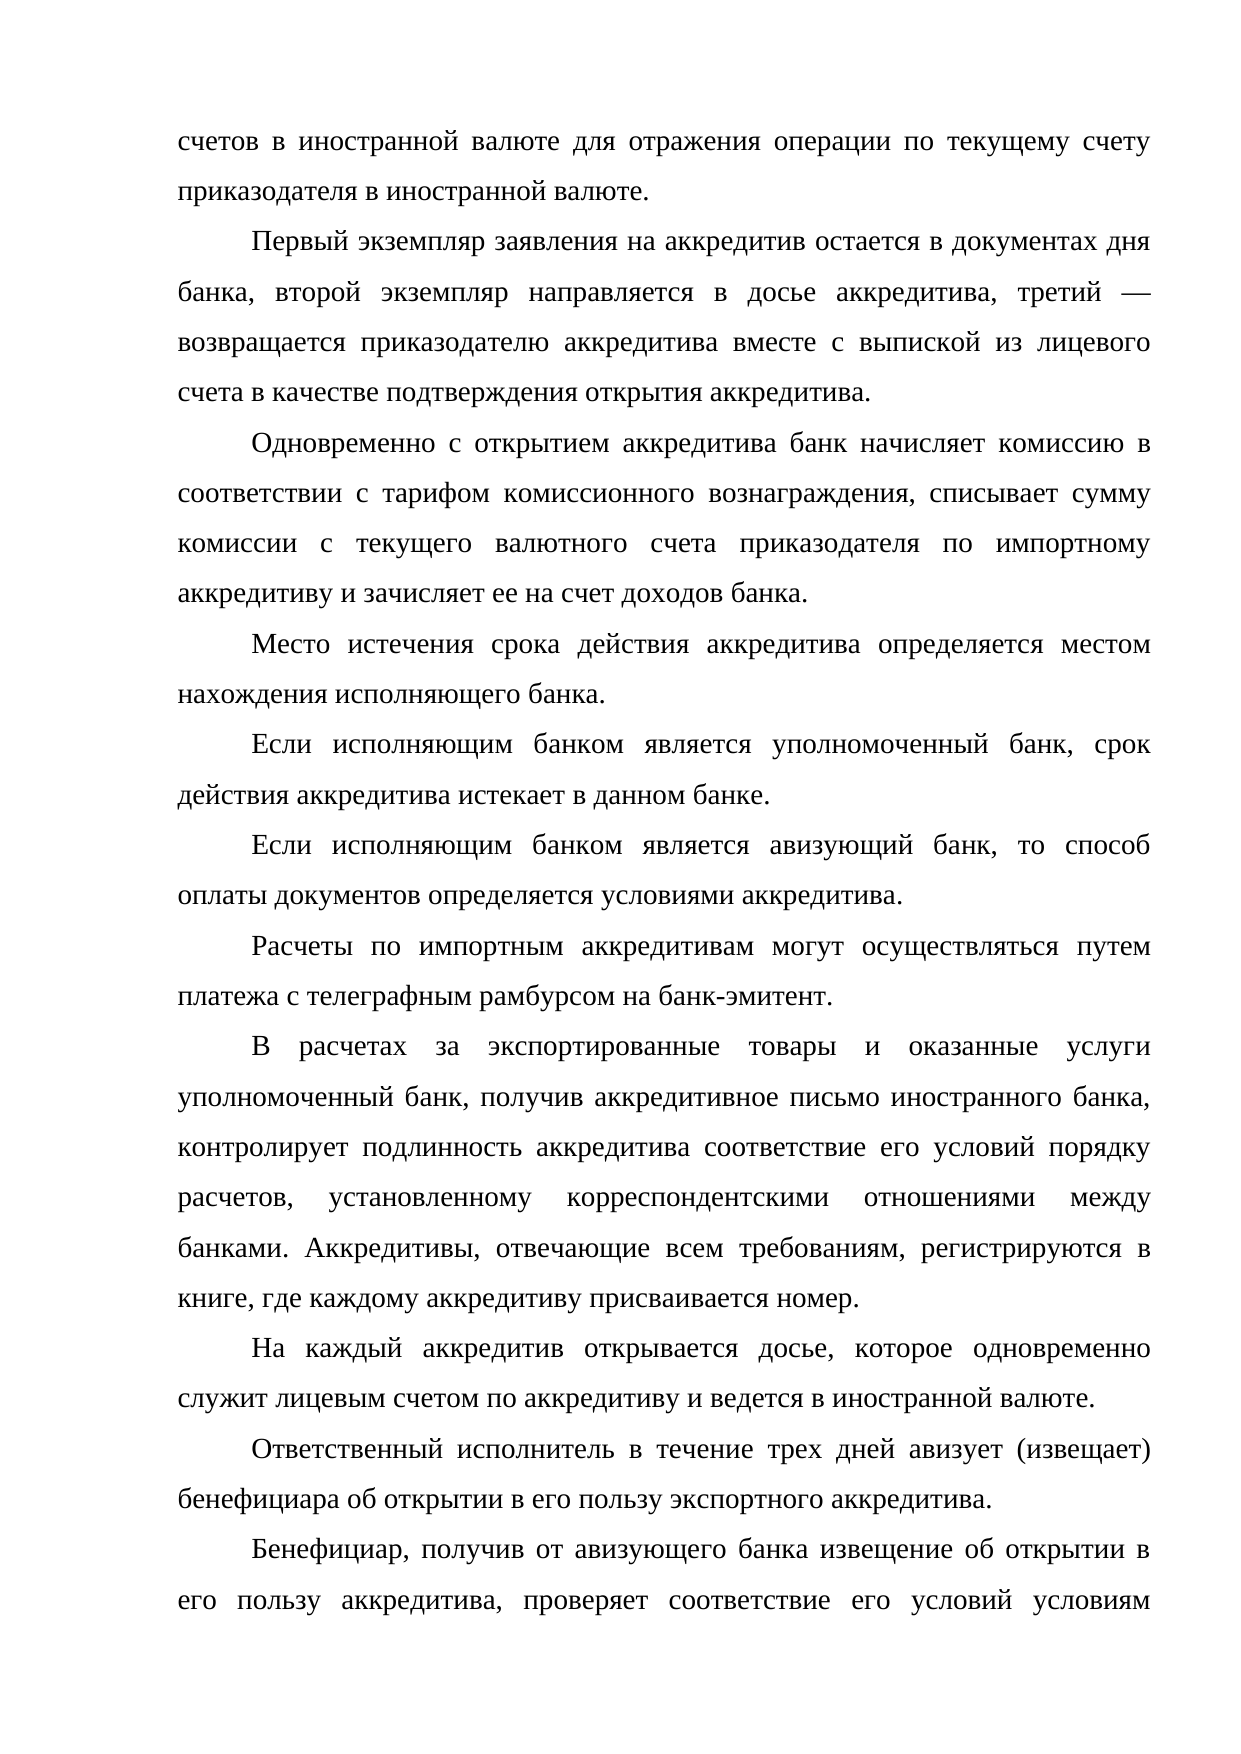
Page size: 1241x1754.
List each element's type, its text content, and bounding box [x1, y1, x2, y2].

text Первый экземпляр заявления на аккредитив остается в документах дня банка, второй экземпляр направляется в досье аккредитива, третий — возвращается приказодателю аккредитива вместе с выпиской из лицевого счета в качестве подтверждения открытия аккредитива. [177, 223, 1152, 408]
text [177, 1532, 1152, 1615]
text На каждый аккредитив открывается досье, которое одновременно служит лицевым счетом по аккредитиву и ведется в иностранной валюте. [177, 1330, 1152, 1414]
text Если исполняющим банком является уполномоченный банк, срок действия аккредитива истекает в данном банке. [177, 727, 1152, 810]
text Место истечения срока действия аккредитива определяется местом нахождения исполняющего банка. [177, 626, 1152, 710]
text В расчетах за экспортированные товары и оказанные услуги уполномоченный банк, получив аккредитивное письмо иностранного банка, контролирует подлинность аккредитива соответствие его условий порядку расчетов, установленному корреспондентскими отношениями между банками. Аккредитивы, отвечающие всем требованиям, регистрируются в книге, где каждому аккредитиву присваивается номер. [177, 1028, 1152, 1313]
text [177, 123, 1152, 207]
text Если исполняющим банком является авизующий банк, то способ оплаты документов определяется условиями аккредитива. [177, 827, 1152, 911]
text Одновременно с открытием аккредитива банк начисляет комиссию в соответствии с тарифом комиссионного вознаграждения, списывает сумму комиссии с текущего валютного счета приказодателя по импортному аккредитиву и зачисляет ее на счет доходов банка. [177, 425, 1152, 609]
text Расчеты по импортным аккредитивам могут осуществляться путем платежа с телеграфным рамбурсом на банк-эмитент. [177, 928, 1152, 1012]
text Ответственный исполнитель в течение трех дней авизует (извещает) бенефициара об открытии в его пользу экспортного аккредитива. [177, 1431, 1152, 1515]
